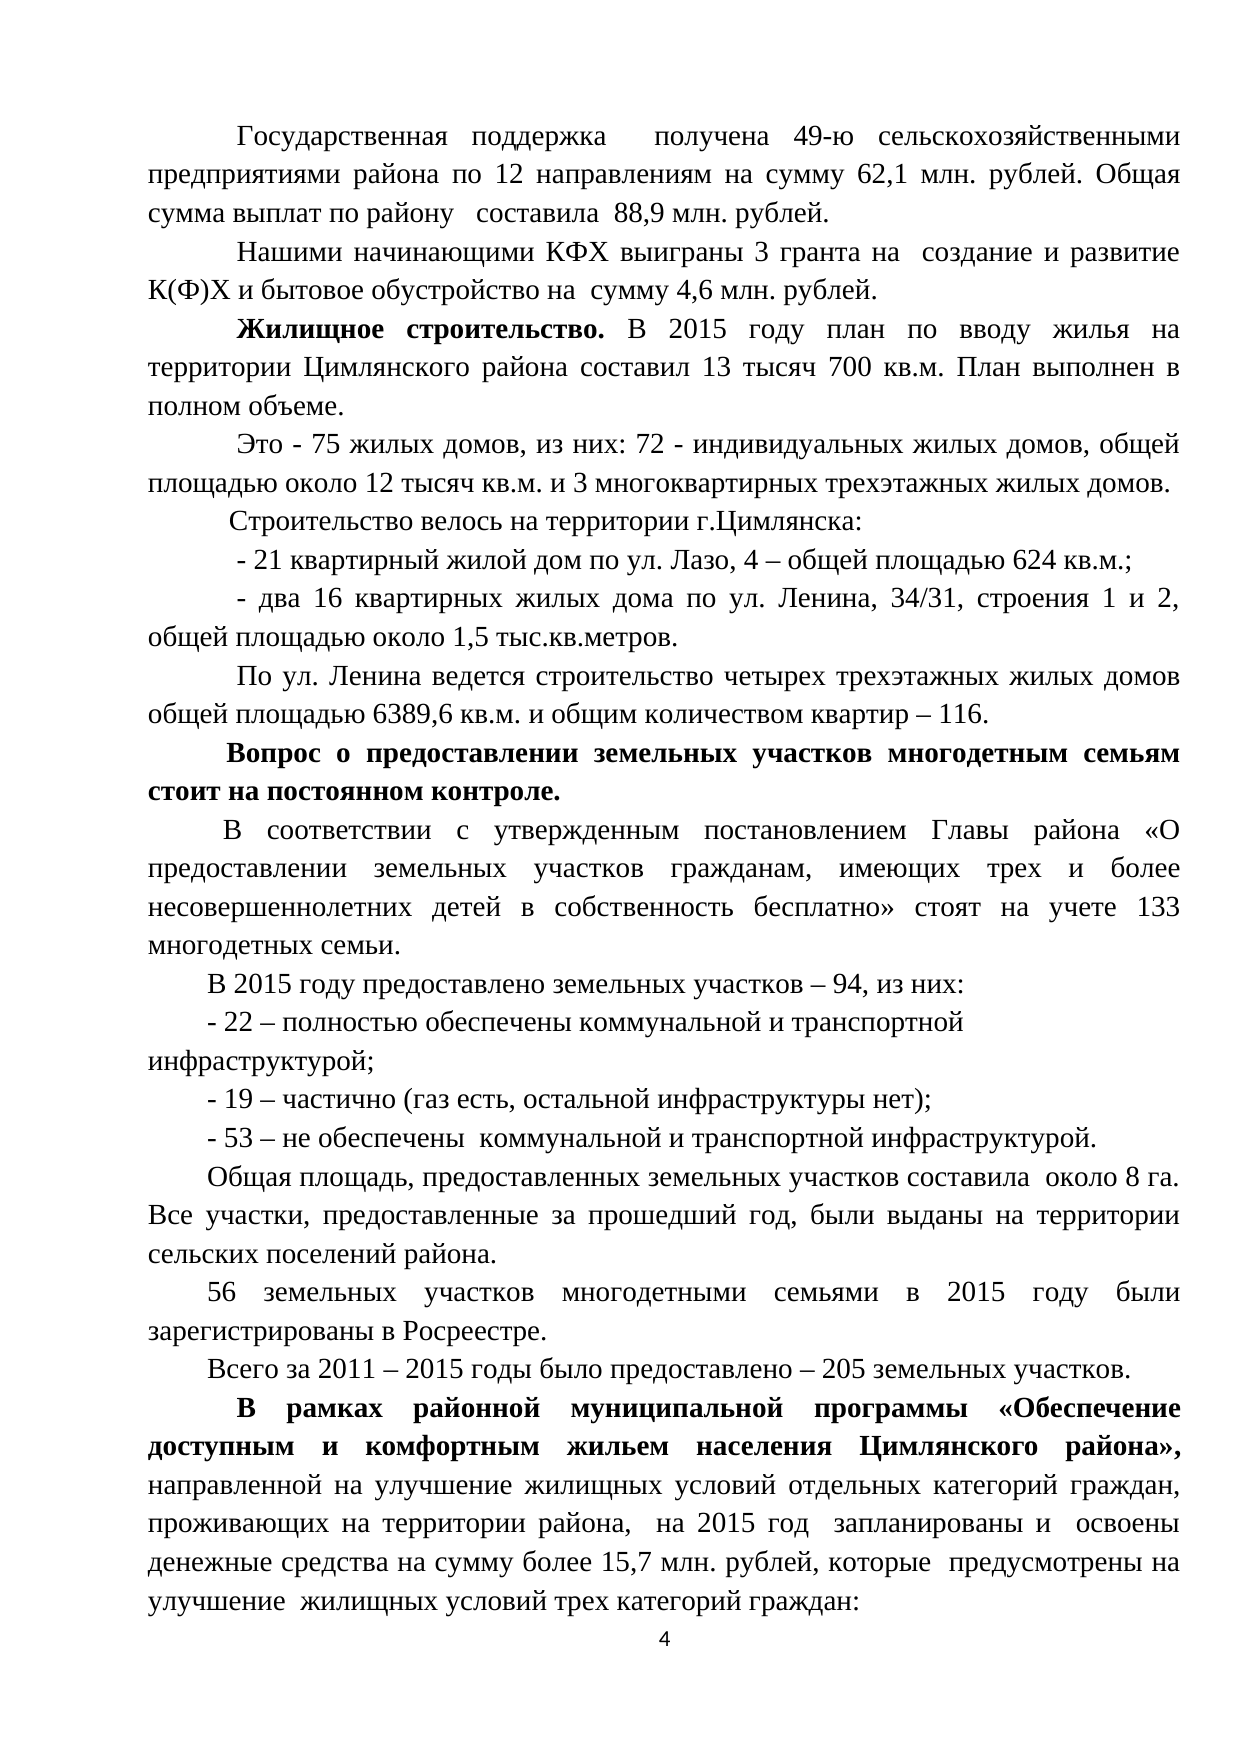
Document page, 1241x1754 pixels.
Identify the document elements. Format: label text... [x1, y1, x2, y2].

text В соответствии с утвержденным постановлением Главы района «О предоставлении земельных участков гражданам, имеющих трех и более несовершеннолетних детей в собственность бесплатно» стоят на учете 133 многодетных семьи. [148, 812, 1181, 961]
text Общая площадь, предоставленных земельных участков составила около 8 га. Все участки, предоставленные за прошедший год, были выданы на территории сельских поселений района. [148, 1159, 1181, 1269]
text Строительство велось на территории г.Цимлянска: [148, 503, 1181, 537]
text По ул. Ленина ведется строительство четырех трехэтажных жилых домов общей площадью 6389,6 кв.м. и общим количеством квартир – 116. [148, 658, 1181, 730]
text - два 16 квартирных жилых дома по ул. Ленина, 34/31, строения 1 и 2, общей площадью около 1,5 тыс.кв.метров. [148, 581, 1181, 653]
text В 2015 году предоставлено земельных участков – 94, из них: [148, 966, 1181, 999]
text Вопрос о предоставлении земельных участков многодетным семьям стоит на постоянном контроле. [148, 735, 1181, 807]
text 56 земельных участков многодетными семьями в 2015 году были зарегистрированы в Росреестре. [148, 1274, 1181, 1346]
text - 19 – частично (газ есть, остальной инфраструктуры нет); [148, 1082, 1181, 1115]
text - 53 – не обеспечены коммунальной и транспортной инфраструктурой. [148, 1120, 1181, 1154]
text В рамках районной муниципальной программы «Обеспечение доступным и комфортным жильем населения Цимлянского района», направленной на улучшение жилищных условий отдельных категорий граждан, проживающих на территории района, на 2015 год запланированы и освоены денежные средства на сумму более 15,7 млн. рублей, которые предусмотрены на улучшение жилищных условий трех категорий граждан: [148, 1390, 1181, 1616]
text - 22 – полностью обеспечены коммунальной и транспортной инфраструктурой; [148, 1004, 1181, 1077]
text Жилищное строительство. В 2015 году план по вводу жилья на территории Цимлянского района составил 13 тысяч 700 кв.м. План выполнен в полном объеме. [148, 311, 1181, 421]
text Всего за 2011 – 2015 годы было предоставлено – 205 земельных участков. [148, 1351, 1181, 1385]
text Это - 75 жилых домов, из них: 72 - индивидуальных жилых домов, общей площадью около 12 тысяч кв.м. и 3 многоквартирных трехэтажных жилых домов. [148, 426, 1181, 498]
text Нашими начинающими КФХ выиграны 3 гранта на создание и развитие К(Ф)Х и бытовое обустройство на сумму 4,6 млн. рублей. [148, 234, 1181, 306]
text - 21 квартирный жилой дом по ул. Лазо, 4 – общей площадью 624 кв.м.; [148, 542, 1181, 576]
text Государственная поддержка получена 49-ю сельскохозяйственными предприятиями района по 12 направлениям на сумму 62,1 млн. рублей. Общая сумма выплат по району составила 88,9 млн. рублей. [148, 118, 1181, 229]
